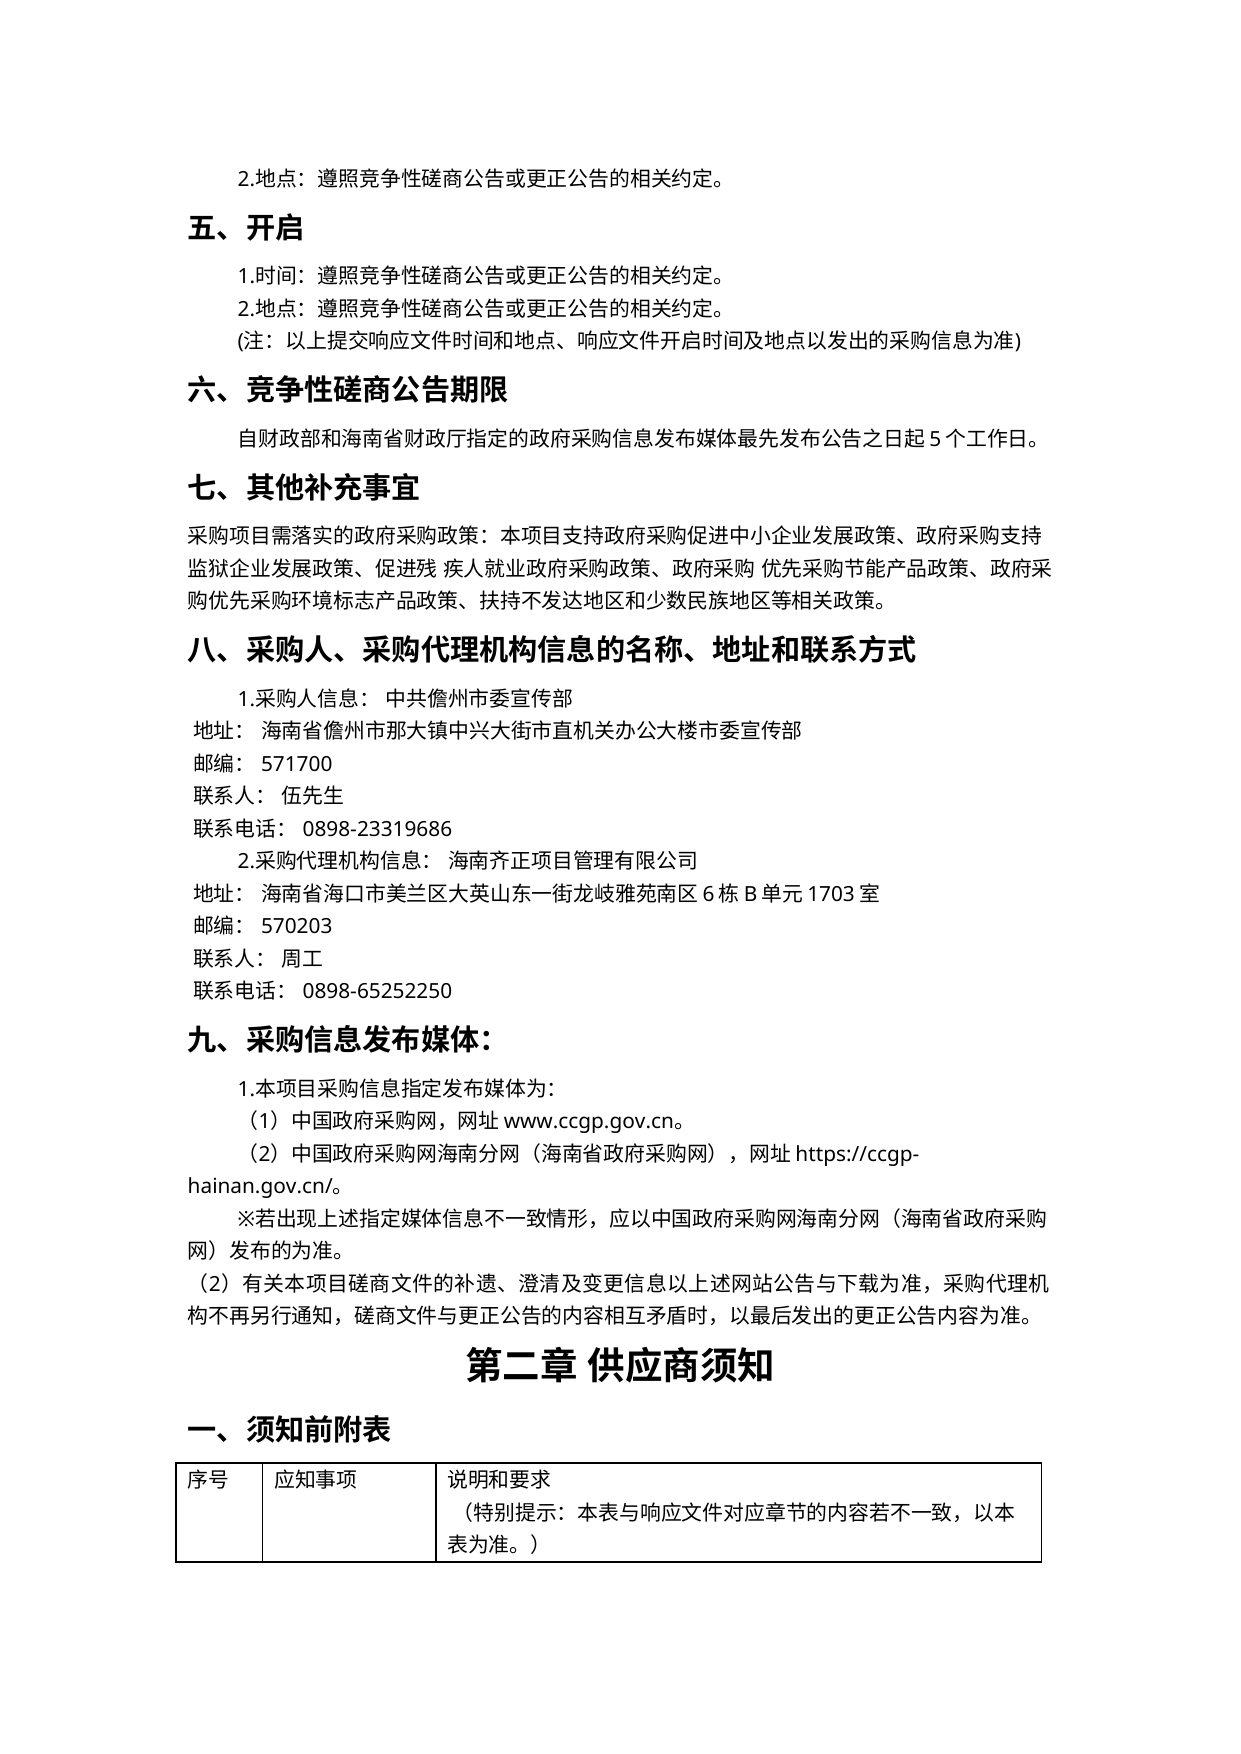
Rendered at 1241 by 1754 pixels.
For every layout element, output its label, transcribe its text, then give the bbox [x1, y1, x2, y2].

text 联系人： 周工 [187, 942, 1053, 974]
text 六、竞争性磋商公告期限 [187, 357, 1053, 422]
text 邮编： 570203 [187, 909, 1053, 942]
text (注：以上提交响应文件时间和地点、响应文件开启时间及地点以发出的采购信息为准) [187, 324, 1053, 357]
text 1.时间：遵照竞争性磋商公告或更正公告的相关约定。 [187, 259, 1053, 292]
text 九、采购信息发布媒体： [187, 1007, 1053, 1072]
text 第二章 供应商须知 [187, 1332, 1053, 1397]
text 地址： 海南省海口市美兰区大英山东一街龙岐雅苑南区6栋B单元1703室 [187, 877, 1053, 909]
text 自财政部和海南省财政厅指定的政府采购信息发布媒体最先发布公告之日起5个工作日。 [187, 422, 1053, 454]
text 1.采购人信息： 中共儋州市委宣传部 [187, 682, 1053, 714]
text 2.采购代理机构信息： 海南齐正项目管理有限公司 [187, 844, 1053, 877]
text （2）有关本项目磋商文件的补遗、澄清及变更信息以上述网站公告与下载为准，采购代理机构不再另行通知，磋商文件与更正公告的内容相互矛盾时，以最后发出的更正公告内容为准。 [187, 1267, 1053, 1332]
text （1）中国政府采购网，网址www.ccgp.gov.cn。 [187, 1104, 1053, 1137]
text 七、其他补充事宜 [187, 454, 1053, 519]
text 八、采购人、采购代理机构信息的名称、地址和联系方式 [187, 617, 1053, 682]
text 联系人： 伍先生 [187, 779, 1053, 812]
text 2.地点：遵照竞争性磋商公告或更正公告的相关约定。 [187, 292, 1053, 324]
text ※若出现上述指定媒体信息不一致情形，应以中国政府采购网海南分网（海南省政府采购网）发布的为准。 [187, 1202, 1053, 1267]
text 采购项目需落实的政府采购政策：本项目支持政府采购促进中小企业发展政策、政府采购支持监狱企业发展政策、促进残 疾人就业政府采购政策、政府采购 优先采购节能产品政策、政府采购优先采购环境标志产品政策、扶持不发达地区和少数民族地区等相关政策。 [187, 519, 1053, 617]
table_header 说明和要求 （特别提示：本表与响应文件对应章节的内容若不一致，以本表为准。） [437, 1464, 1041, 1561]
text 联系电话： 0898-65252250 [187, 974, 1053, 1007]
text 1.本项目采购信息指定发布媒体为： [187, 1072, 1053, 1104]
table_header 应知事项 [263, 1464, 435, 1561]
text （2）中国政府采购网海南分网（海南省政府采购网），网址https://ccgp-hainan.gov.cn/。 [187, 1137, 1053, 1202]
text 五、开启 [187, 194, 1053, 259]
text 2.地点：遵照竞争性磋商公告或更正公告的相关约定。 [187, 162, 1053, 194]
text 地址： 海南省儋州市那大镇中兴大街市直机关办公大楼市委宣传部 [187, 714, 1053, 747]
text 联系电话： 0898-23319686 [187, 812, 1053, 844]
text 邮编： 571700 [187, 747, 1053, 779]
table_header 序号 [177, 1464, 262, 1561]
text 一、须知前附表 [187, 1397, 1053, 1462]
